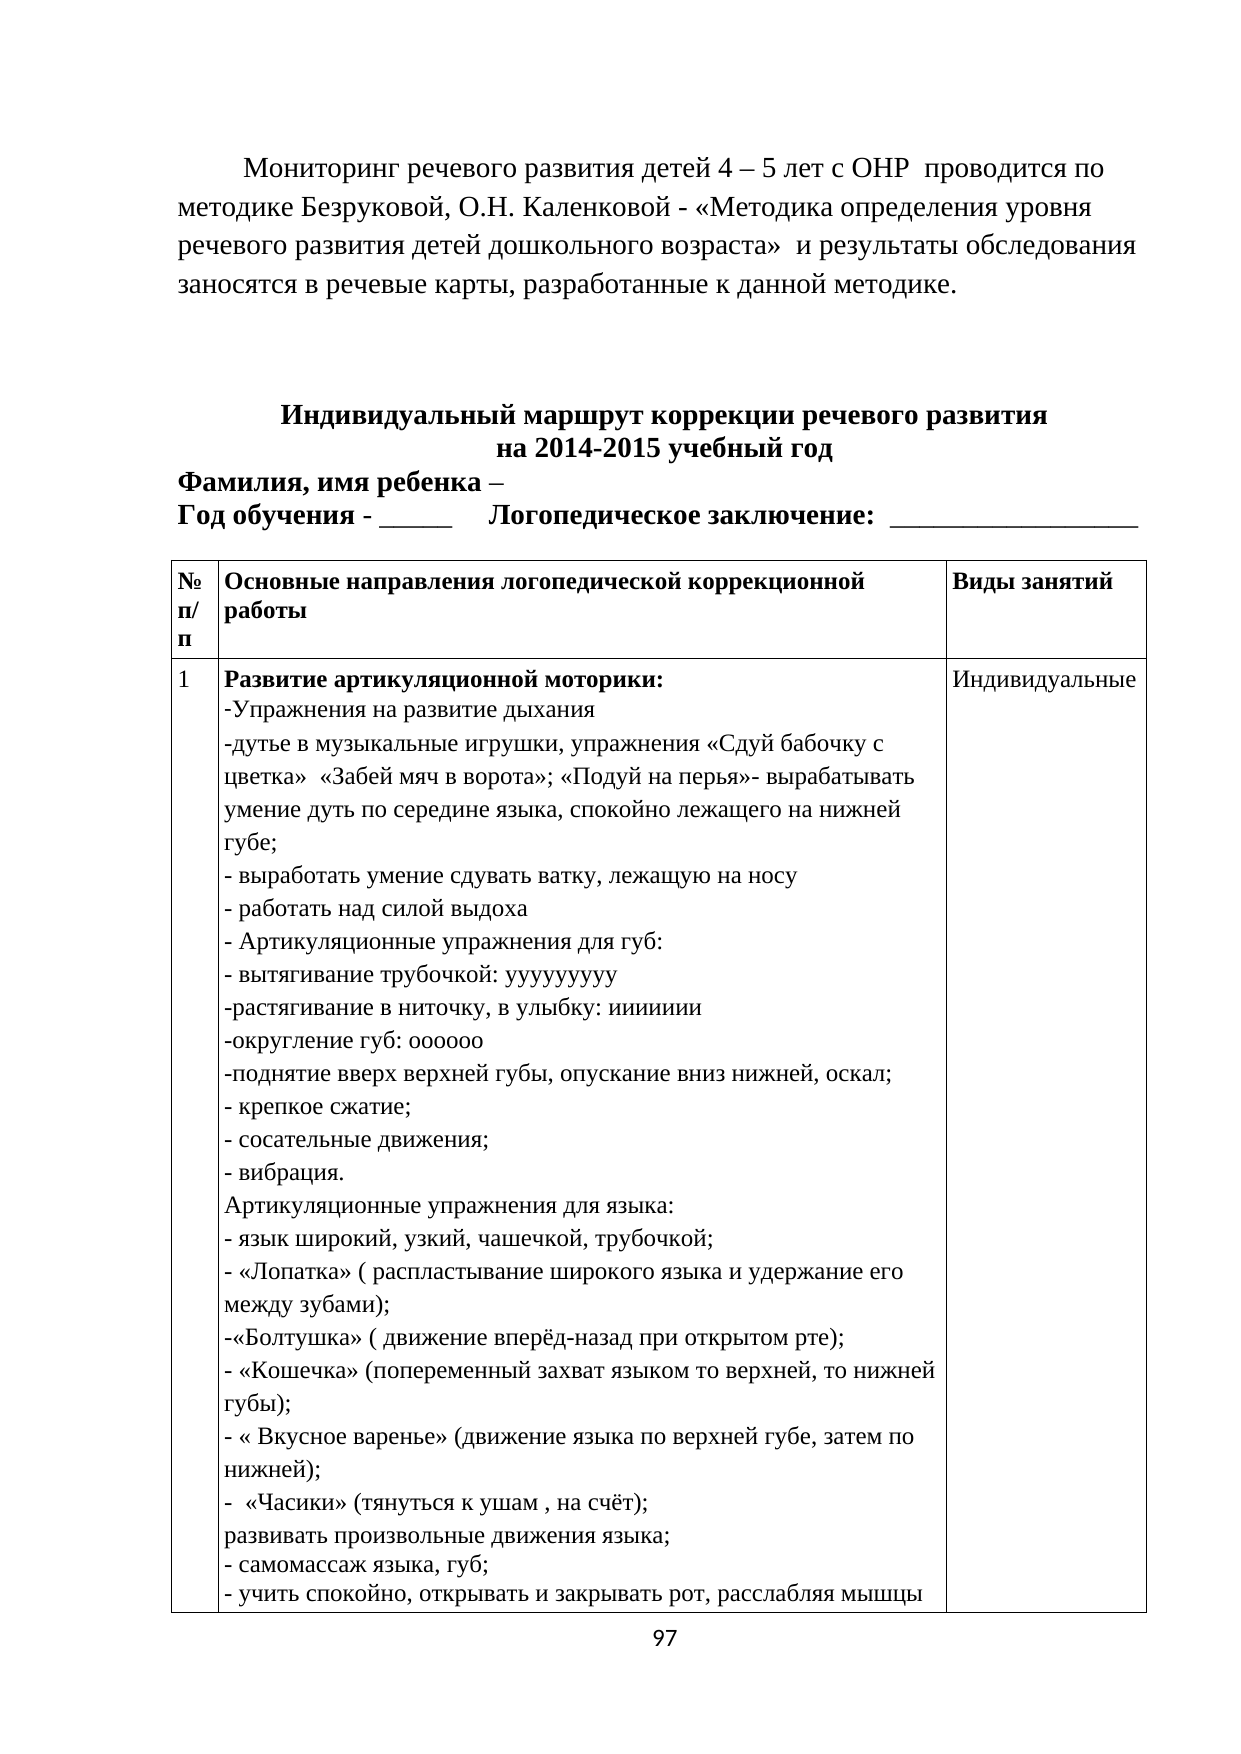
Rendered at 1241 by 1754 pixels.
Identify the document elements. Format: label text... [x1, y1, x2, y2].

text на 2014-2015 учебный год [177, 430, 1152, 464]
text Фамилия, имя ребенка – [177, 464, 1152, 497]
table_cell 1 [172, 659, 218, 1612]
text Мониторинг речевого развития детей 4 – 5 лет с ОНР проводится по методике Безруковой, О.Н. Каленковой - «Методика определения уровня речевого развития детей дошкольного возраста» и результаты обследования заносятся в речевые карты, разработанные к данной методике. [177, 150, 1152, 299]
text Индивидуальный маршрут коррекции речевого развития [177, 397, 1152, 430]
table_header № п/п [172, 561, 218, 658]
text Год обучения - _____ Логопедическое заключение: _________________ [177, 497, 1152, 531]
table_header Виды занятий [947, 561, 1146, 658]
table_cell Индивидуальные [947, 659, 1146, 1612]
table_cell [219, 659, 946, 1612]
table_header Основные направления логопедической коррекционной работы [219, 561, 946, 658]
